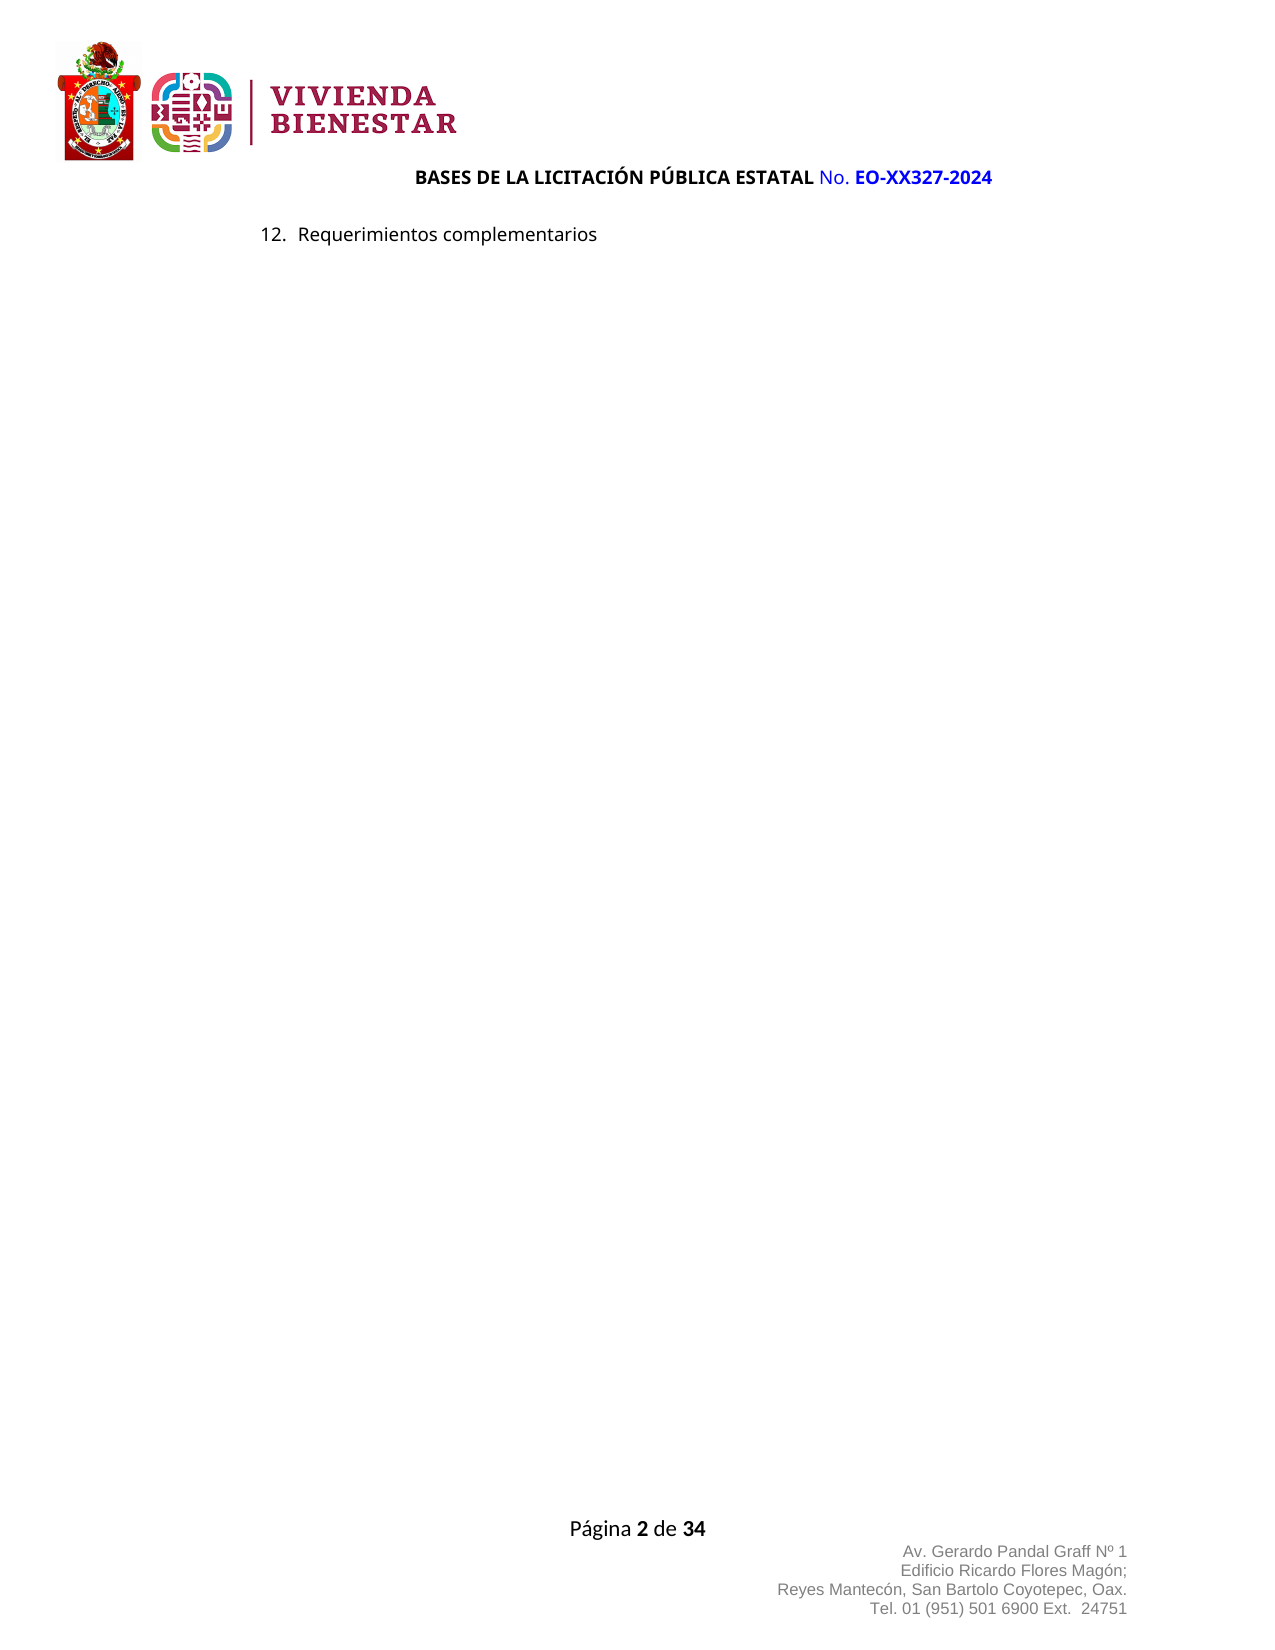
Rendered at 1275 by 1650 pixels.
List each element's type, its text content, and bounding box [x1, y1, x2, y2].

picture [55, 41, 143, 163]
list Requerimientos complementarios [260, 221, 1127, 247]
picture [147, 64, 473, 161]
